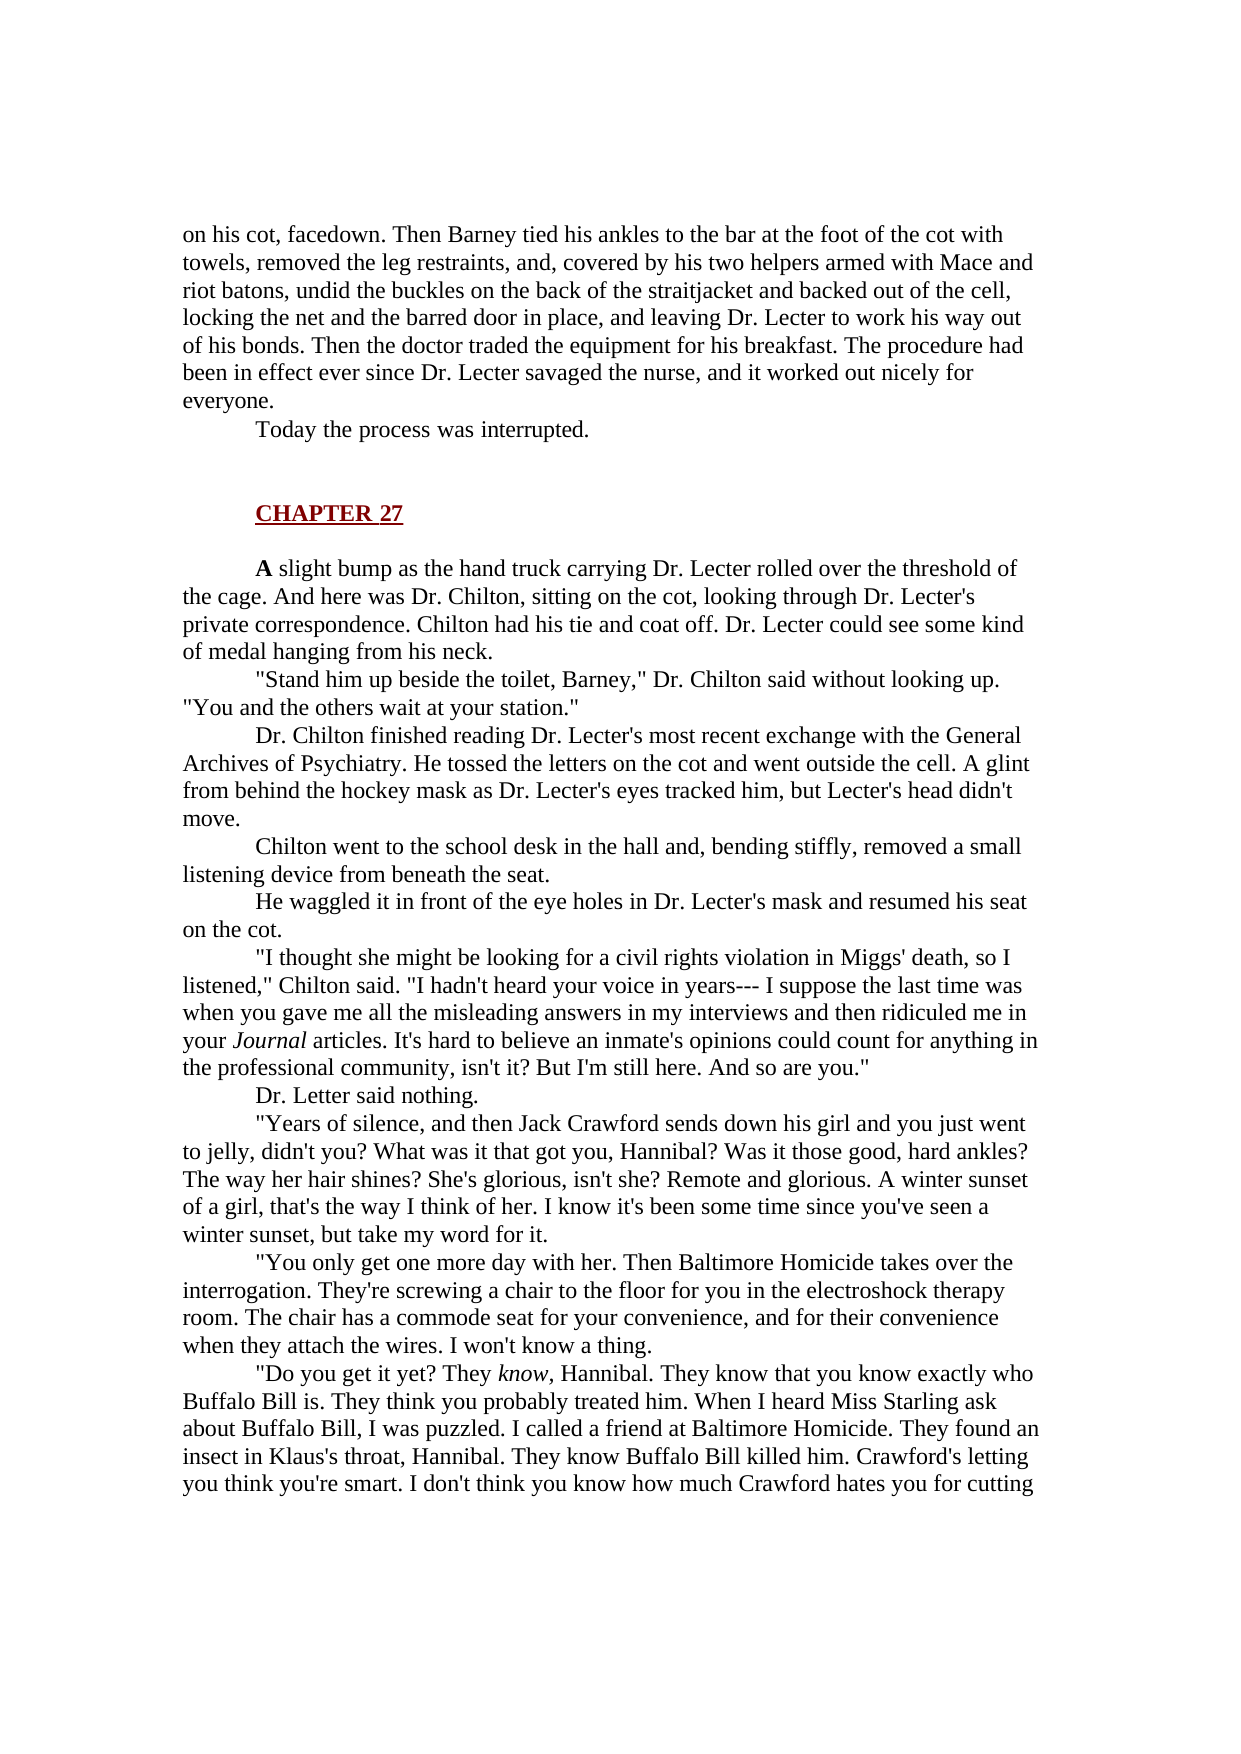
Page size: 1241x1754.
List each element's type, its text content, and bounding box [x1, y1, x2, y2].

text "I thought she might be looking for a civil rights violation in Miggs' death, so I listened," Chilton said. "I hadn't heard your voice in years--- I suppose the last time was when you gave me all the misleading answers in my interviews and then ridiculed me in your Journal articles. It's hard to believe an inmate's opinions could count for anything in the professional community, isn't it? But I'm still here. And so are you." [182, 943, 1051, 1081]
subtitle CHAPTER 27 [255, 499, 1142, 526]
text Dr. Letter said nothing. [255, 1081, 1142, 1109]
text "Years of silence, and then Jack Crawford sends down his girl and you just went to jelly, didn't you? What was it that got you, Hannibal? Was it those good, hard ankles? The way her hair shines? She's glorious, isn't she? Remote and glorious. A winter sunset of a girl, that's the way I think of her. I know it's been some time since you've seen a winter sunset, but take my word for it. [182, 1109, 1040, 1247]
text "Stand him up beside the toilet, Barney," Dr. Chilton said without looking up. "You and the others wait at your station." [182, 666, 1051, 721]
text A slight bump as the hand truck carrying Dr. Lecter rolled over the threshold of the cage. And here was Dr. Chilton, sitting on the cot, looking through Dr. Lecter's private correspondence. Chilton had his tie and coat off. Dr. Lecter could see some kind of medal hanging from his neck. [182, 554, 1040, 665]
text Dr. Chilton finished reading Dr. Lecter's most recent exchange with the General Archives of Psychiatry. He tossed the letters on the cot and went outside the cell. A glint from behind the hockey mask as Dr. Lecter's eyes tracked him, but Lecter's head didn't move. [182, 721, 1051, 831]
text He waggled it in front of the eye holes in Dr. Lecter's mask and resumed his seat on the cot. [182, 887, 1040, 943]
text Today the process was interrupted. [255, 415, 1142, 442]
text "You only get one more day with her. Then Baltimore Homicide takes over the interrogation. They're screwing a chair to the floor for you in the electroshock therapy room. The chair has a commode seat for your convenience, and for their convenience when they attach the wires. I won't know a thing. [182, 1248, 1040, 1358]
text "Do you get it yet? They know, Hannibal. They know that you know exactly who Buffalo Bill is. They think you probably treated him. When I heard Miss Starling ask about Buffalo Bill, I was puzzled. I called a friend at Baltimore Homicide. They found an insect in Klaus's throat, Hannibal. They know Buffalo Bill killed him. Crawford's letting you think you're smart. I don't think you know how much Crawford hates you for cutting [182, 1359, 1051, 1497]
text Chilton went to the school desk in the hall and, bending stiffly, removed a small listening device from beneath the seat. [182, 832, 1051, 887]
text on his cot, facedown. Then Barney tied his ankles to the bar at the foot of the cot with towels, removed the leg restraints, and, covered by his two helpers armed with Mace and riot batons, undid the buckles on the back of the straitjacket and backed out of the cell, locking the net and the barred door in place, and leaving Dr. Lecter to work his way out of his bonds. Then the doctor traded the equipment for his breakfast. The procedure had been in effect ever since Dr. Lecter savaged the nurse, and it worked out nicely for everyone. [182, 220, 1040, 414]
